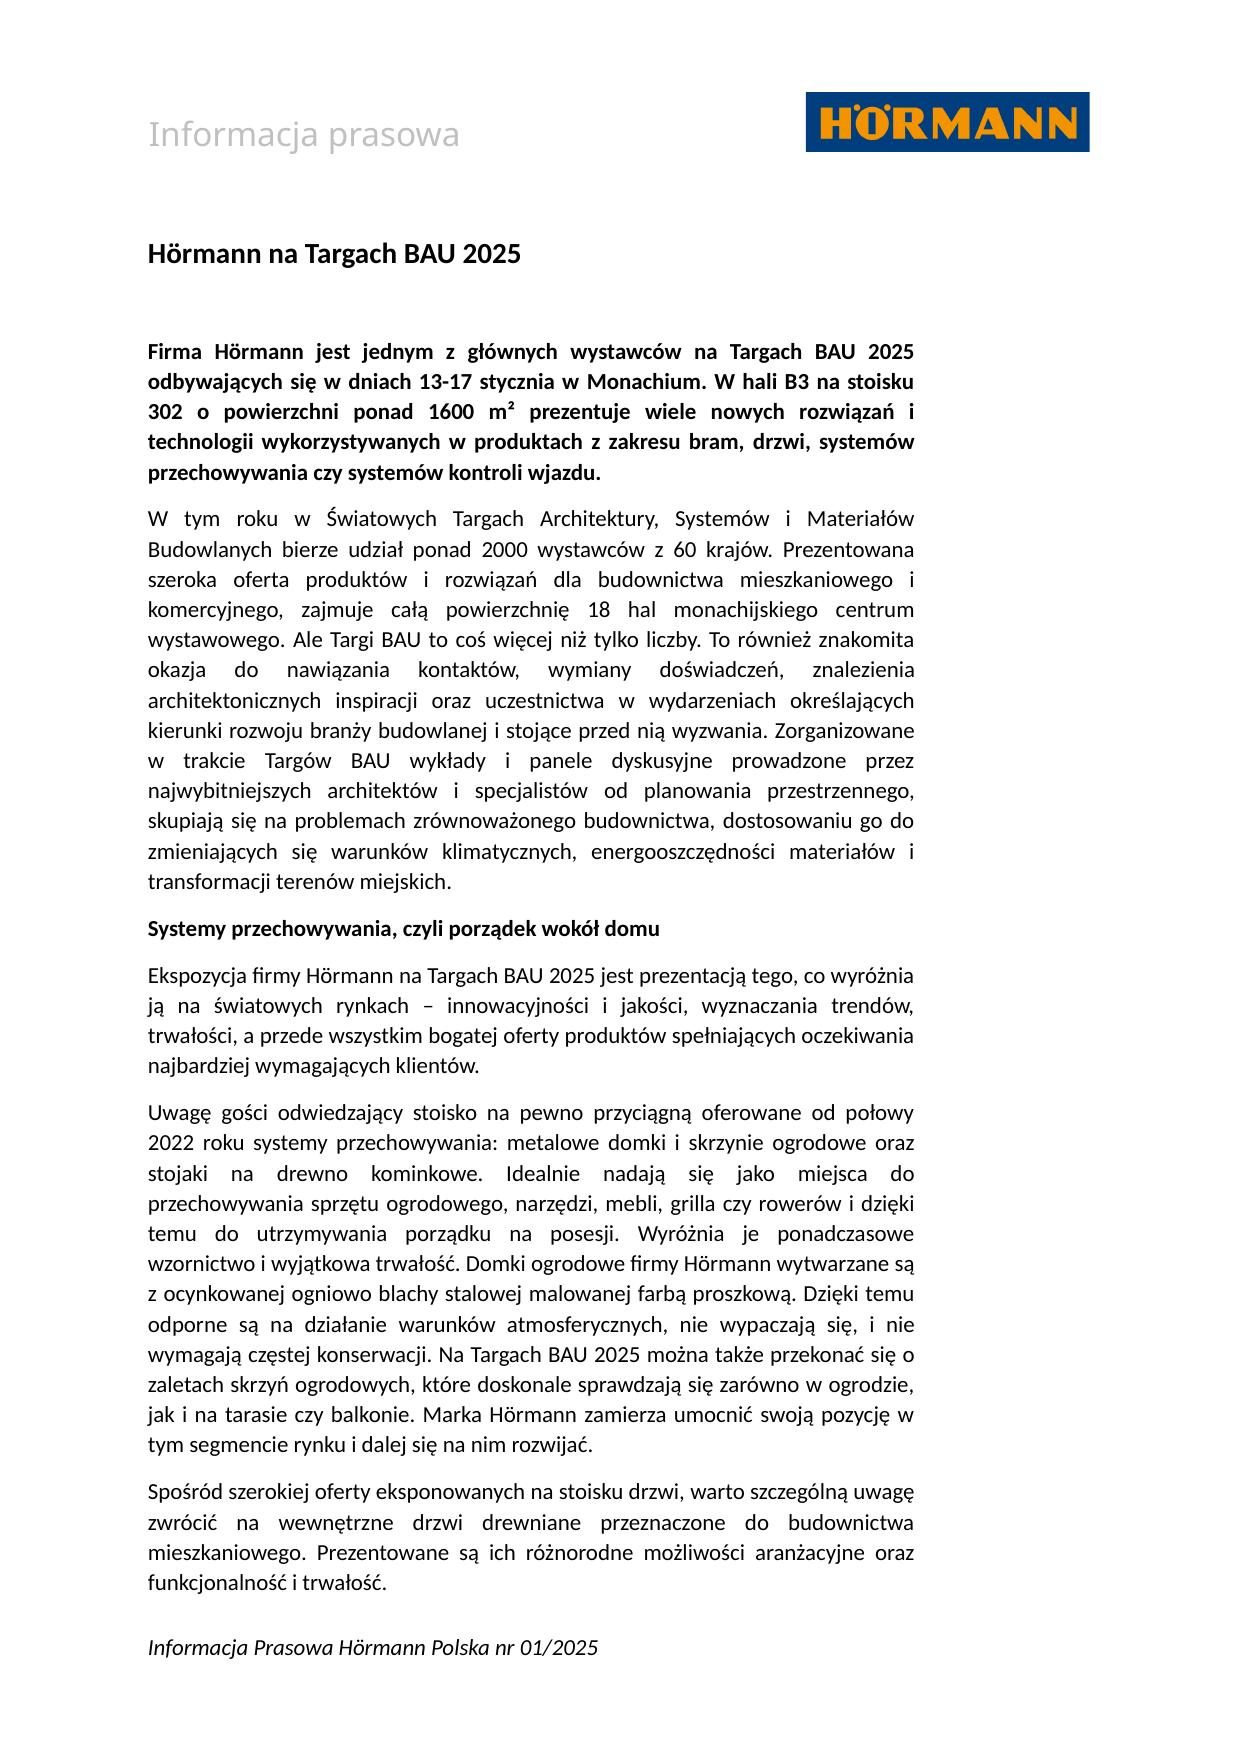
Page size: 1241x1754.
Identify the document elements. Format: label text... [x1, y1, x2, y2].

text Ekspozycja firmy Hörmann na Targach BAU 2025 jest prezentacją tego, co wyróżnia ją na światowych rynkach – innowacyjności i jakości, wyznaczania trendów, trwałości, a przede wszystkim bogatej oferty produktów spełniających oczekiwania najbardziej wymagających klientów. [148, 961, 916, 1079]
text Uwagę gości odwiedzający stoisko na pewno przyciągną oferowane od połowy 2022 roku systemy przechowywania: metalowe domki i skrzynie ogrodowe oraz stojaki na drewno kominkowe. Idealnie nadają się jako miejsca do przechowywania sprzętu ogrodowego, narzędzi, mebli, grilla czy rowerów i dzięki temu do utrzymywania porządku na posesji. Wyróżnia je ponadczasowe wzornictwo i wyjątkowa trwałość. Domki ogrodowe firmy Hörmann wytwarzane są z ocynkowanej ogniowo blachy stalowej malowanej farbą proszkową. Dzięki temu odporne są na działanie warunków atmosferycznych, nie wypaczają się, i nie wymagają częstej konserwacji. Na Targach BAU 2025 można także przekonać się o zaletach skrzyń ogrodowych, które doskonale sprawdzają się zarówno w ogrodzie, jak i na tarasie czy balkonie. Marka Hörmann zamierza umocnić swoją pozycję w tym segmencie rynku i dalej się na nim rozwijać. [148, 1098, 916, 1458]
picture [805, 92, 1090, 152]
text W tym roku w Światowych Targach Architektury, Systemów i Materiałów Budowlanych bierze udział ponad 2000 wystawców z 60 krajów. Prezentowana szeroka oferta produktów i rozwiązań dla budownictwa mieszkaniowego i komercyjnego, zajmuje całą powierzchnię 18 hal monachijskiego centrum wystawowego. Ale Targi BAU to coś więcej niż tylko liczby. To również znakomita okazja do nawiązania kontaktów, wymiany doświadczeń, znalezienia architektonicznych inspiracji oraz uczestnictwa w wydarzeniach określających kierunki rozwoju branży budowlanej i stojące przed nią wyzwania. Zorganizowane w trakcie Targów BAU wykłady i panele dyskusyjne prowadzone przez najwybitniejszych architektów i specjalistów od planowania przestrzennego, skupiają się na problemach zrównoważonego budownictwa, dostosowaniu go do zmieniających się warunków klimatycznych, energooszczędności materiałów i transformacji terenów miejskich. [148, 504, 916, 895]
text Hörmann na Targach BAU 2025 [148, 235, 916, 270]
text Firma Hörmann jest jednym z głównych wystawców na Targach BAU 2025 odbywających się w dniach 13-17 stycznia w Monachium. W hali B3 na stoisku 302 o powierzchni ponad 1600 m² prezentuje wiele nowych rozwiązań i technologii wykorzystywanych w produktach z zakresu bram, drzwi, systemów przechowywania czy systemów kontroli wjazdu. [148, 337, 916, 486]
text Spośród szerokiej oferty eksponowanych na stoisku drzwi, warto szczególną uwagę zwrócić na wewnętrzne drzwi drewniane przeznaczone do budownictwa mieszkaniowego. Prezentowane są ich różnorodne możliwości aranżacyjne oraz funkcjonalność i trwałość. [148, 1477, 916, 1596]
text Systemy przechowywania, czyli porządek wokół domu [148, 914, 916, 942]
